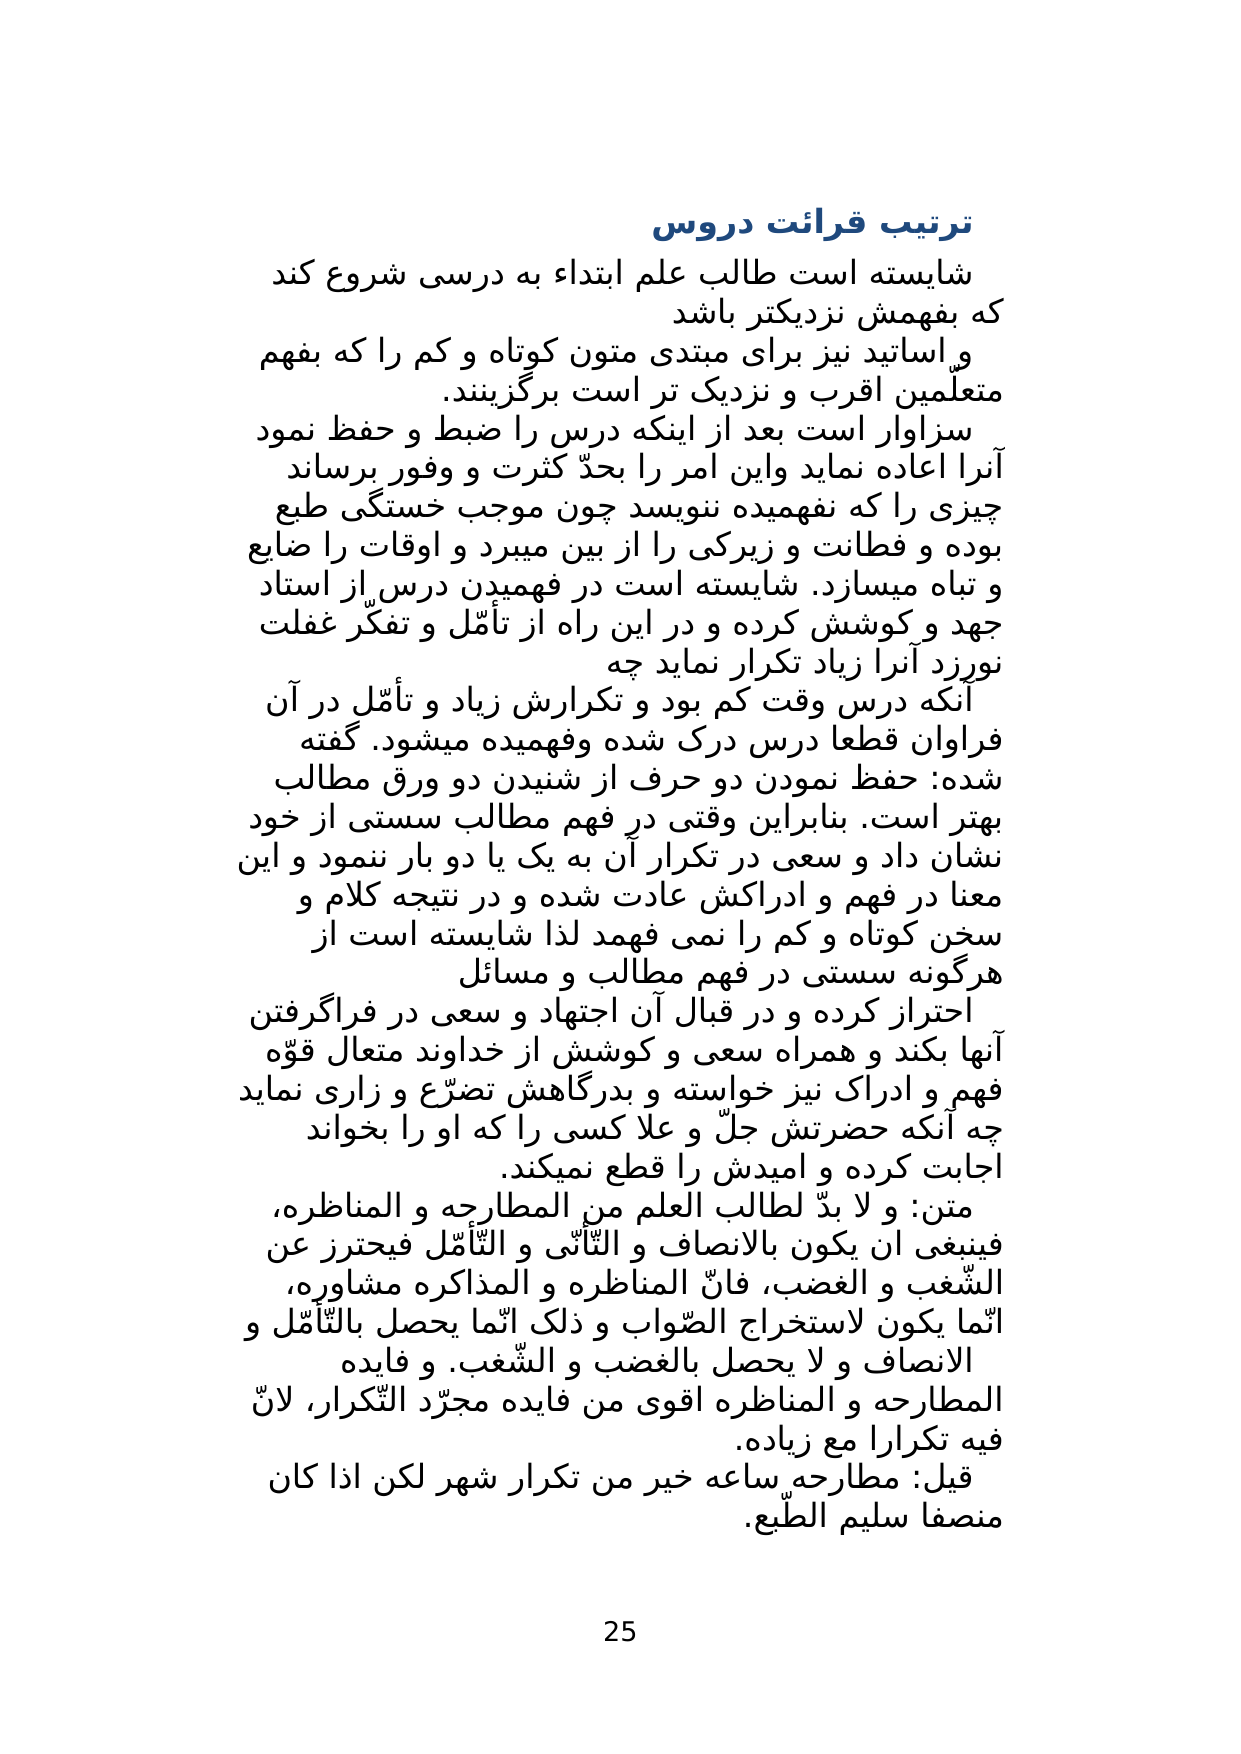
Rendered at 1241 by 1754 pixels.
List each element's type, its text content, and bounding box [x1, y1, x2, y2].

text سزاوار است بعد از اینکه درس را ضبط و حفظ نمود آنرا اعاده نماید واین امر را بحدّ کثرت و وفور برساند چیزی را که نفهمیده ننویسد چون موجب خستگی طبع بوده و فطانت و زیرکی را از بین میبرد و اوقات را ضایع و تباه میسازد. شایسته است در فهمیدن درس از استاد جهد و کوشش کرده و در این راه از تأمّل و تفکّر غفلت نورزد آنرا زیاد تکرار نماید چه [236, 409, 1004, 681]
text قیل: مطارحه ساعه خیر من تکرار شهر لکن اذا کان منصفا سلیم الطّبع. [236, 1458, 1004, 1536]
text و اساتید نیز برای مبتدی متون کوتاه و کم را که بفهم متعلّمین اقرب و نزدیک تر است برگزینند. [236, 331, 1004, 409]
text شایسته است طالب علم ابتداء به درسی شروع کند که بفهمش نزدیکتر باشد [236, 253, 1004, 331]
text احتراز کرده و در قبال آن اجتهاد و سعی در فراگرفتن آنها بکند و همراه سعی و کوشش از خداوند متعال قوّه فهم و ادراک نیز خواسته و بدرگاهش تضرّع و زاری نماید چه آنکه حضرتش جلّ و علا کسی را که او را بخواند اجابت کرده و امیدش را قطع نمیکند. [236, 992, 1004, 1186]
text آنکه درس وقت کم بود و تکرارش زیاد و تأمّل در آن فراوان قطعا درس درک شده وفهمیده میشود. گفته شده: حفظ نمودن دو حرف از شنیدن دو ورق مطالب بهتر است. بنابراین وقتی در فهم مطالب سستی از خود نشان داد و سعی در تکرار آن به یک یا دو بار ننمود و این معنا در فهم و ادراکش عادت شده و در نتیجه کلام و سخن کوتاه و کم را نمی فهمد لذا شایسته است از هرگونه سستی در فهم مطالب و مسائل [236, 681, 1004, 992]
text متن: و لا بدّ لطالب العلم من المطارحه و المناظره، فینبغی ان یکون بالانصاف و التّأنّی و التّأمّل فیحترز عن الشّغب و الغضب، فانّ المناظره و المذاکره مشاوره، انّما یکون لاستخراج الصّواب و ذلک انّما یحصل بالتّأمّل و [236, 1186, 1004, 1341]
subtitle ترتیب قرائت دروس [236, 202, 1004, 241]
text الانصاف و لا یحصل بالغضب و الشّغب. و فایده المطارحه و المناظره اقوی من فایده مجرّد التّکرار، لانّ فیه تکرارا مع زیاده. [236, 1341, 1004, 1458]
